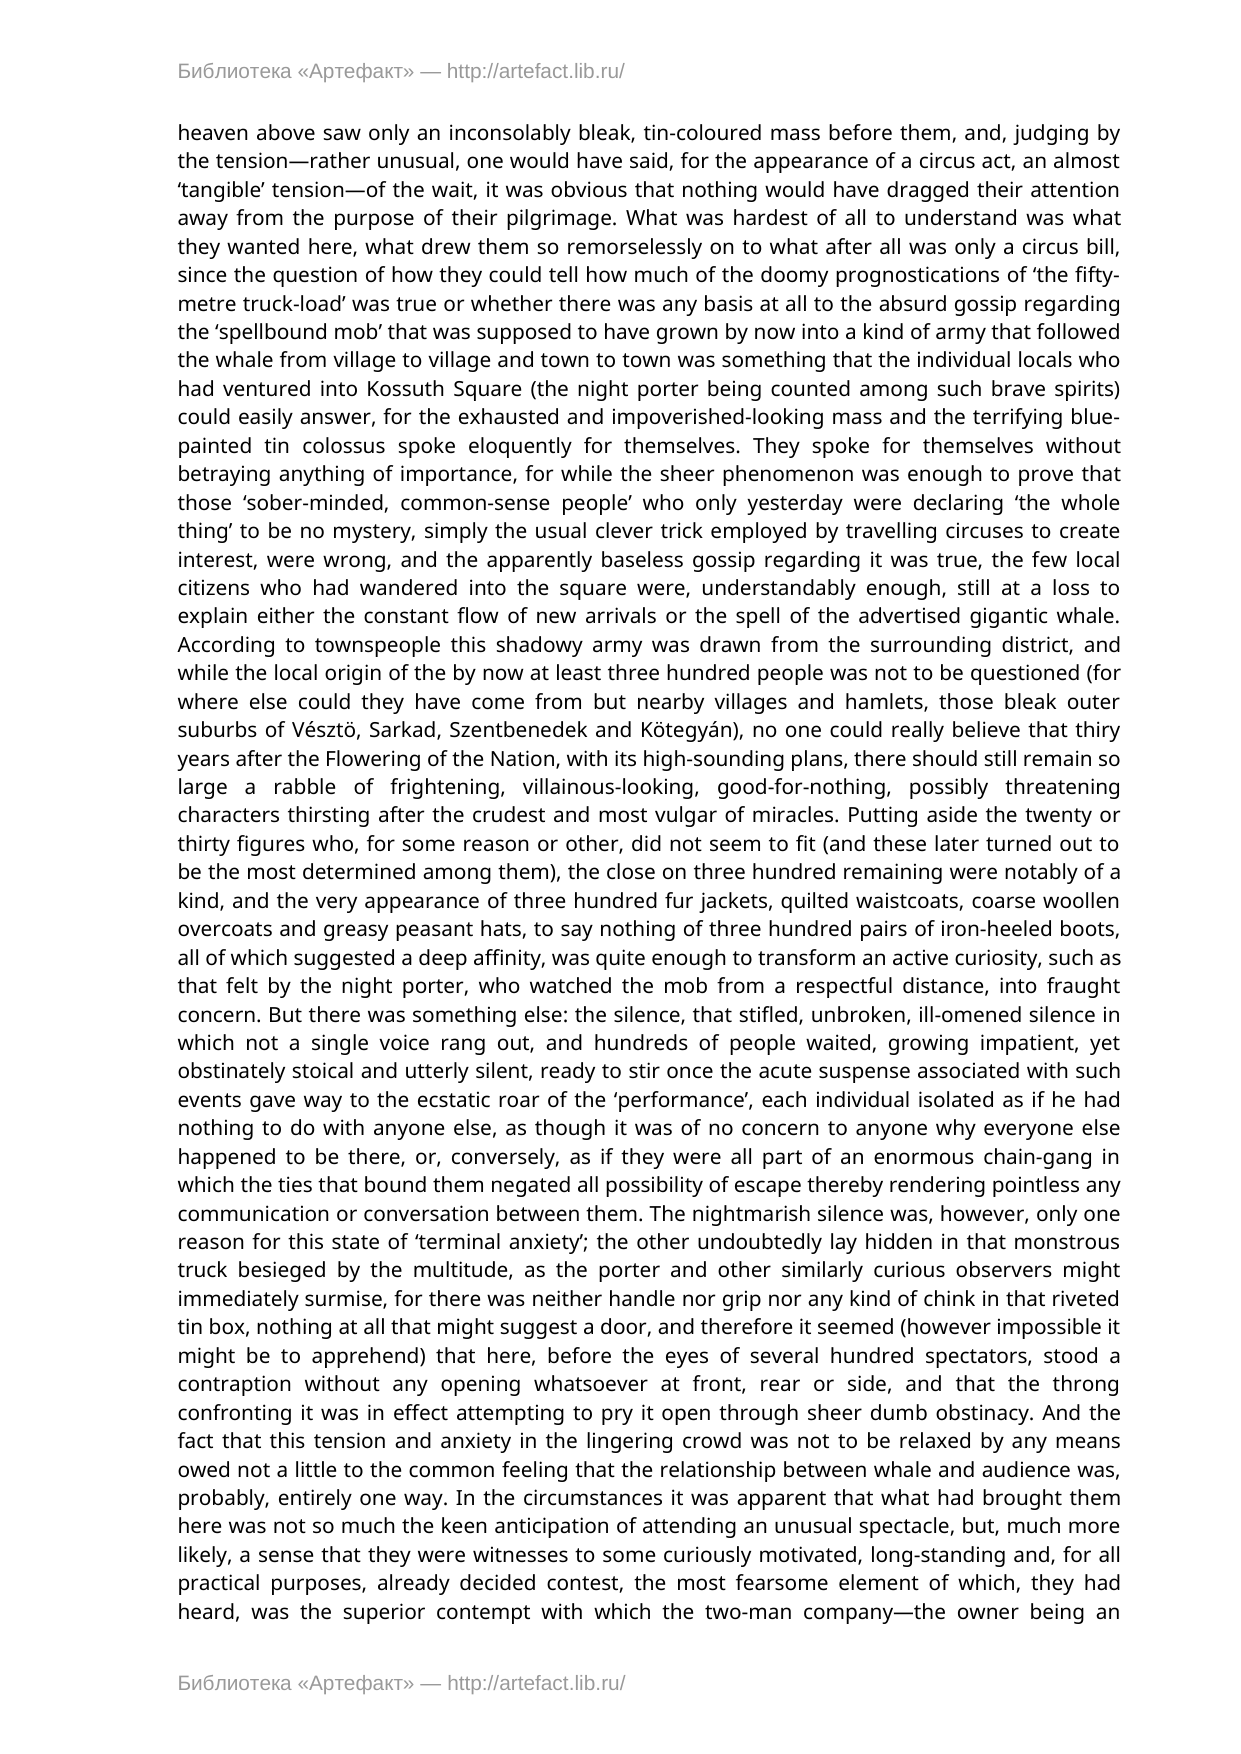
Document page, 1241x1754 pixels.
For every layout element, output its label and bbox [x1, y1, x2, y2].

text [177, 118, 1122, 1625]
